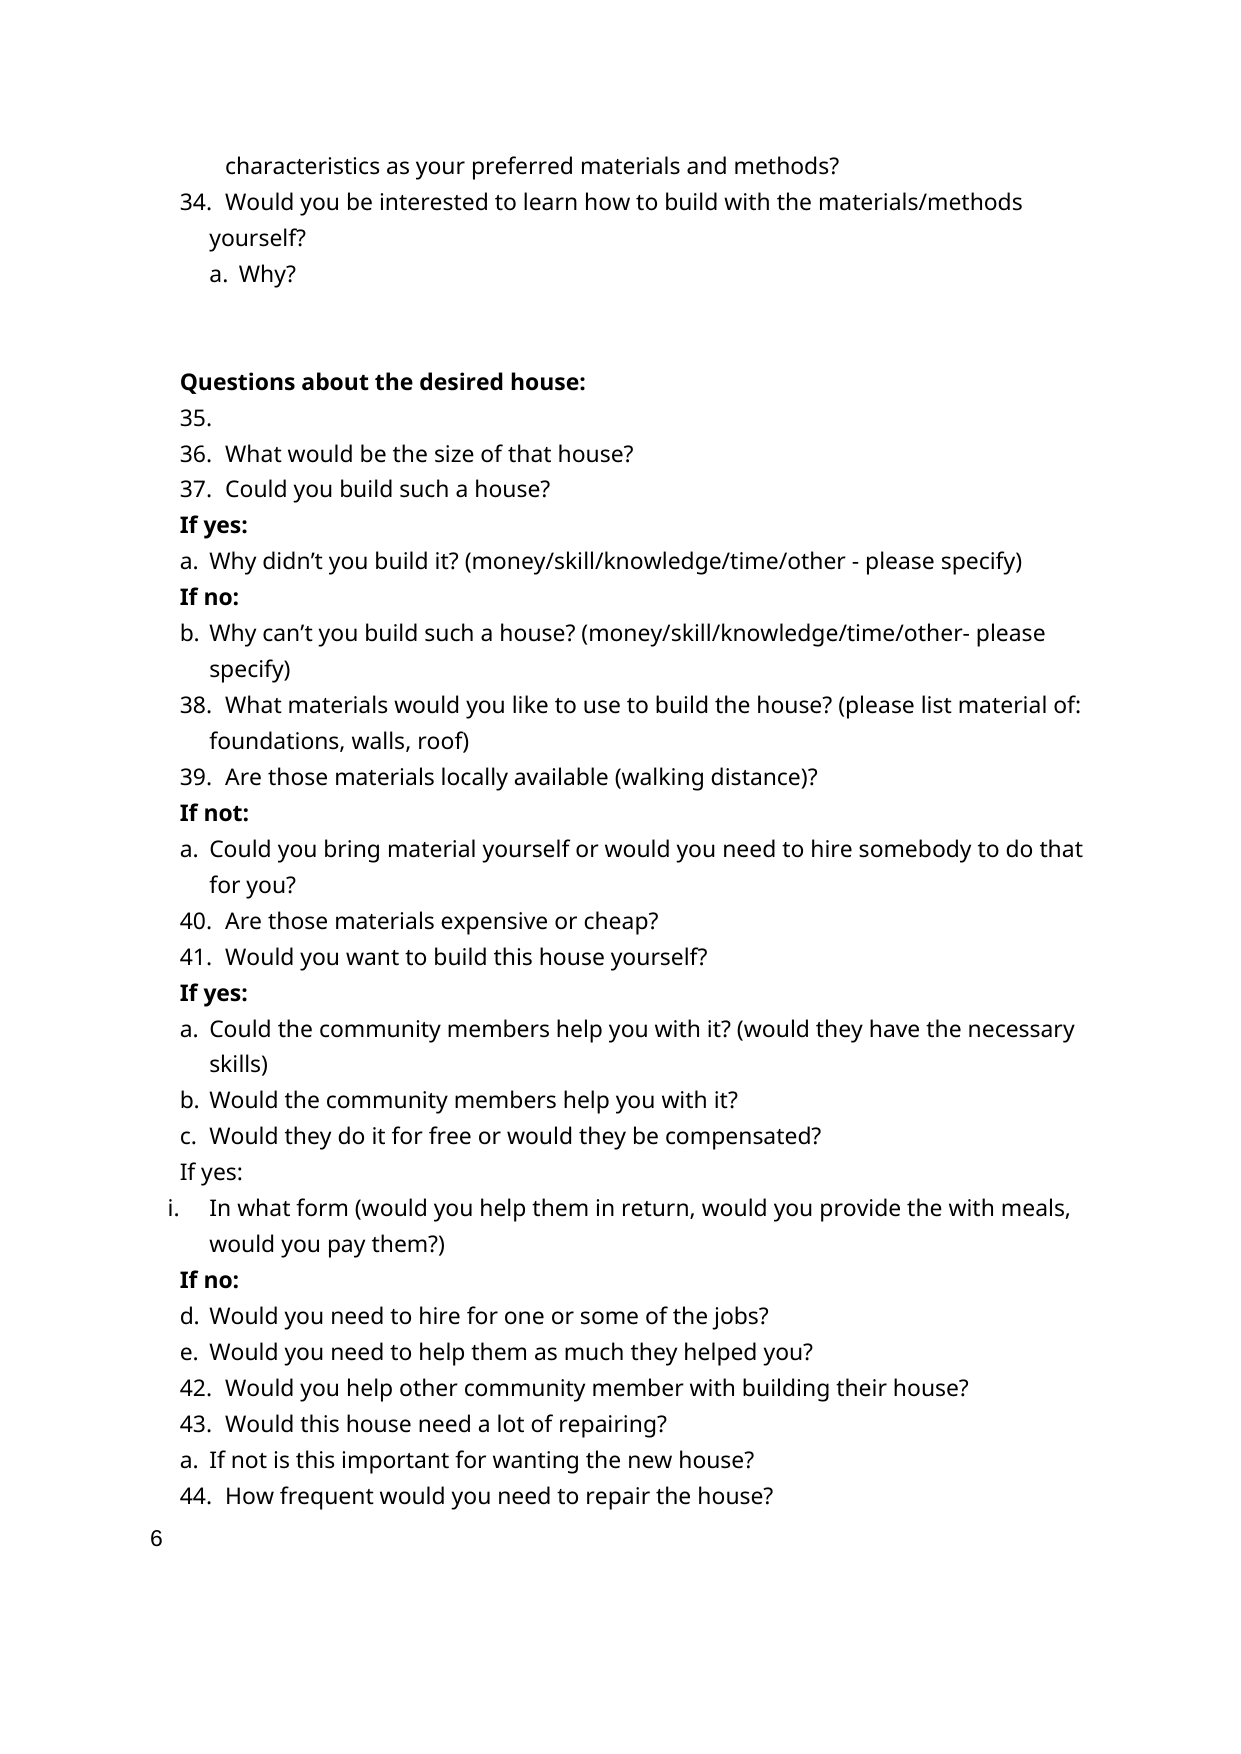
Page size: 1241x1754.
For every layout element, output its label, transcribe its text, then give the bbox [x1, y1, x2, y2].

list What materials would you like to use to build the house? (please list material of: foundations, walls, roof) [179, 689, 1090, 756]
list Would the community members help you with it? [179, 1084, 1090, 1116]
list Could the community members help you with it? (would they have the necessary skills) [179, 1012, 1090, 1080]
list Would you need to hire for one or some of the jobs? [179, 1300, 1090, 1331]
list Could you bring material yourself or would you need to hire somebody to do that for you? [179, 833, 1090, 900]
text If yes: [179, 509, 1090, 541]
list Would you be interested to learn how to build with the materials/methods yourself? [179, 186, 1090, 253]
list Would they do it for free or would they be compensated? [179, 1120, 1090, 1152]
list What would be the size of that house? [179, 437, 1090, 469]
list Why can’t you build such a house? (money/skill/knowledge/time/other- please specify) [179, 617, 1090, 684]
list Could you build such a house? [179, 473, 1090, 505]
text characteristics as your preferred materials and methods? [209, 150, 1090, 181]
list Why didn’t you build it? (money/skill/knowledge/time/other - please specify) [179, 545, 1090, 577]
text If no: [179, 1264, 1090, 1295]
text If yes: [179, 977, 1090, 1008]
list In what form (would you help them in return, would you provide the with meals, would you pay them?) [179, 1192, 1090, 1259]
list Are those materials expensive or cheap? [179, 905, 1090, 936]
list Would this house need a lot of repairing? [179, 1408, 1090, 1439]
text If no: [179, 581, 1090, 612]
text Questions about the desired house: [179, 366, 1090, 397]
list Why? [209, 258, 1090, 289]
text If yes: [179, 1156, 1090, 1187]
list Would you want to build this house yourself? [179, 941, 1090, 972]
list Would you help other community member with building their house? [179, 1372, 1090, 1403]
list Would you need to help them as much they helped you? [179, 1336, 1090, 1367]
list Are those materials locally available (walking distance)? [179, 761, 1090, 792]
text If not: [179, 797, 1090, 828]
list If not is this important for wanting the new house? [179, 1444, 1090, 1475]
list How frequent would you need to repair the house? [179, 1480, 1090, 1511]
